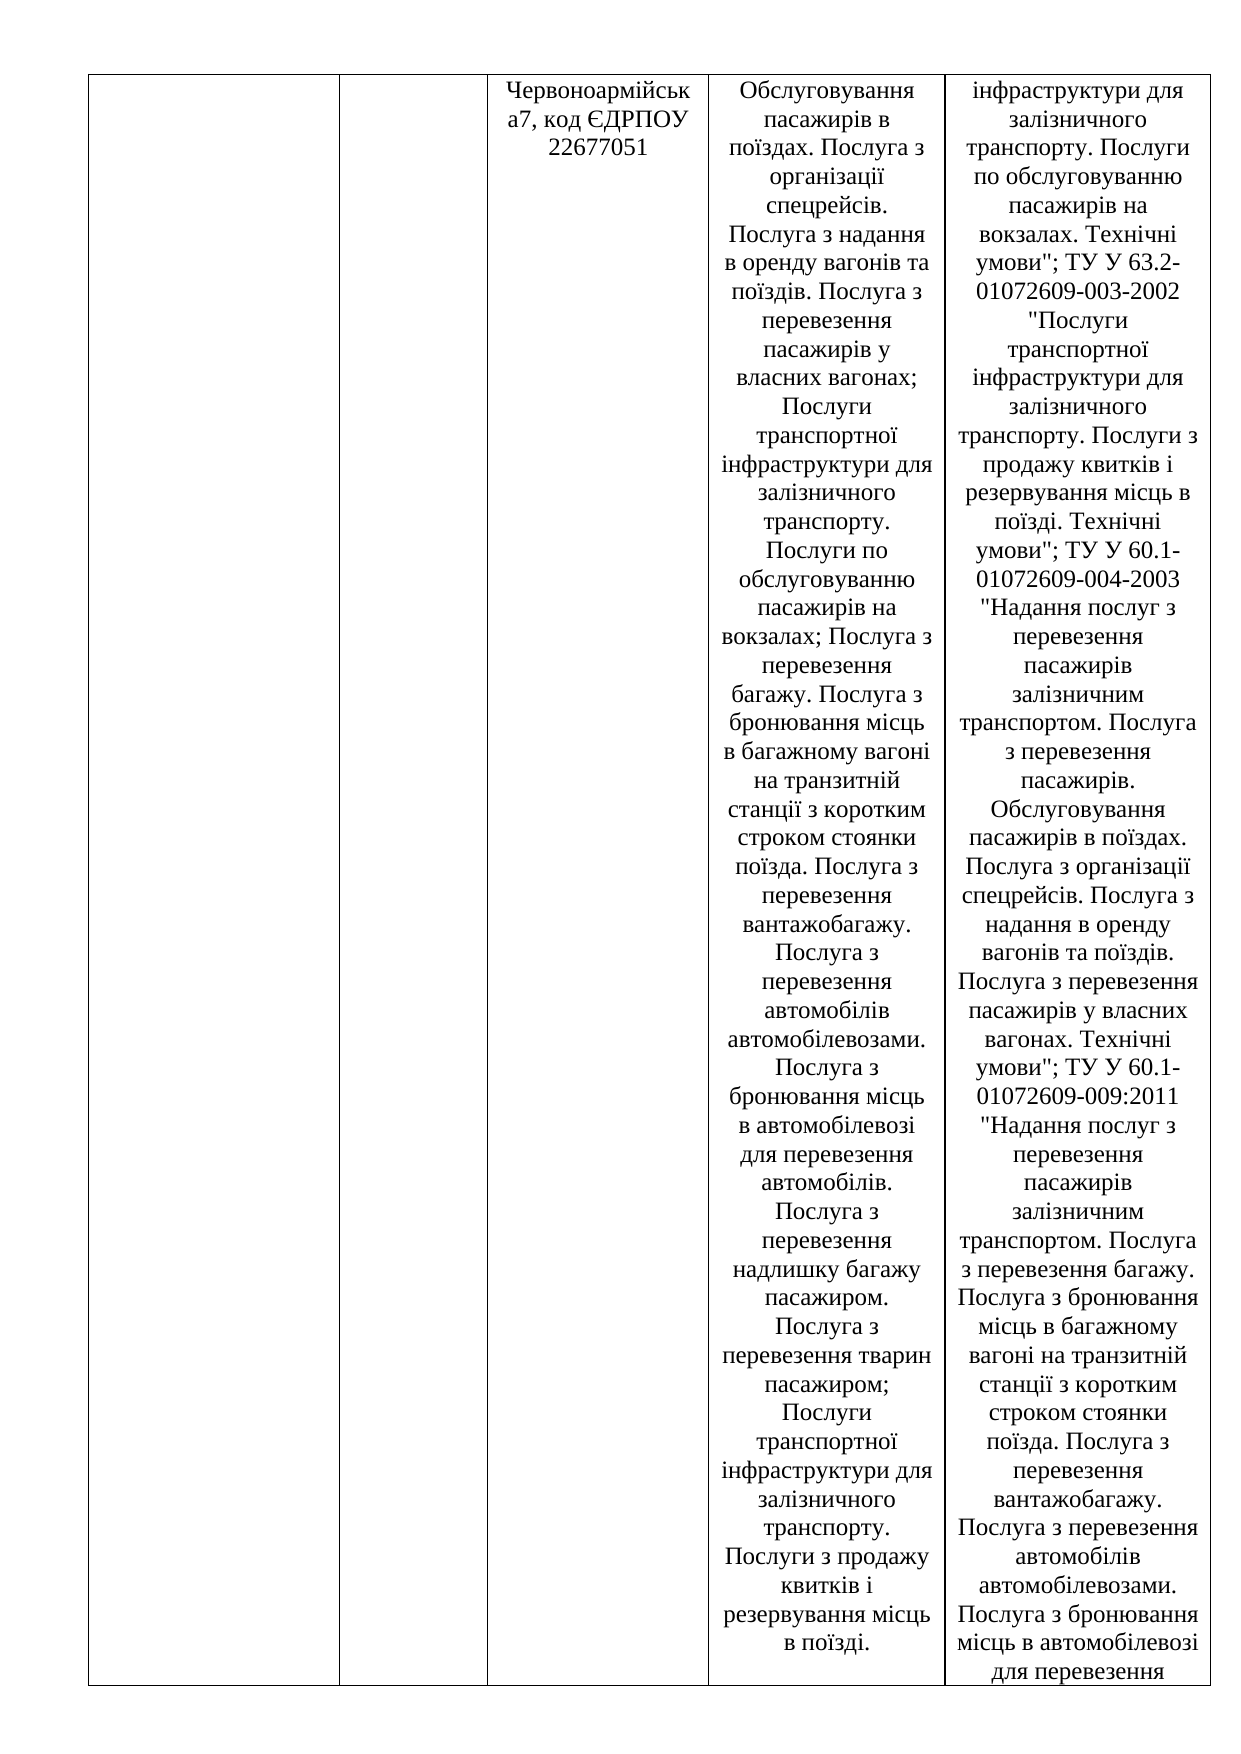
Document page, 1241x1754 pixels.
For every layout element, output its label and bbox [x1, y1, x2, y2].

table_cell [709, 75, 944, 1685]
table_cell [946, 75, 1210, 1685]
table_cell [89, 75, 339, 1685]
table_cell [488, 75, 708, 1685]
table_cell [340, 75, 487, 1685]
